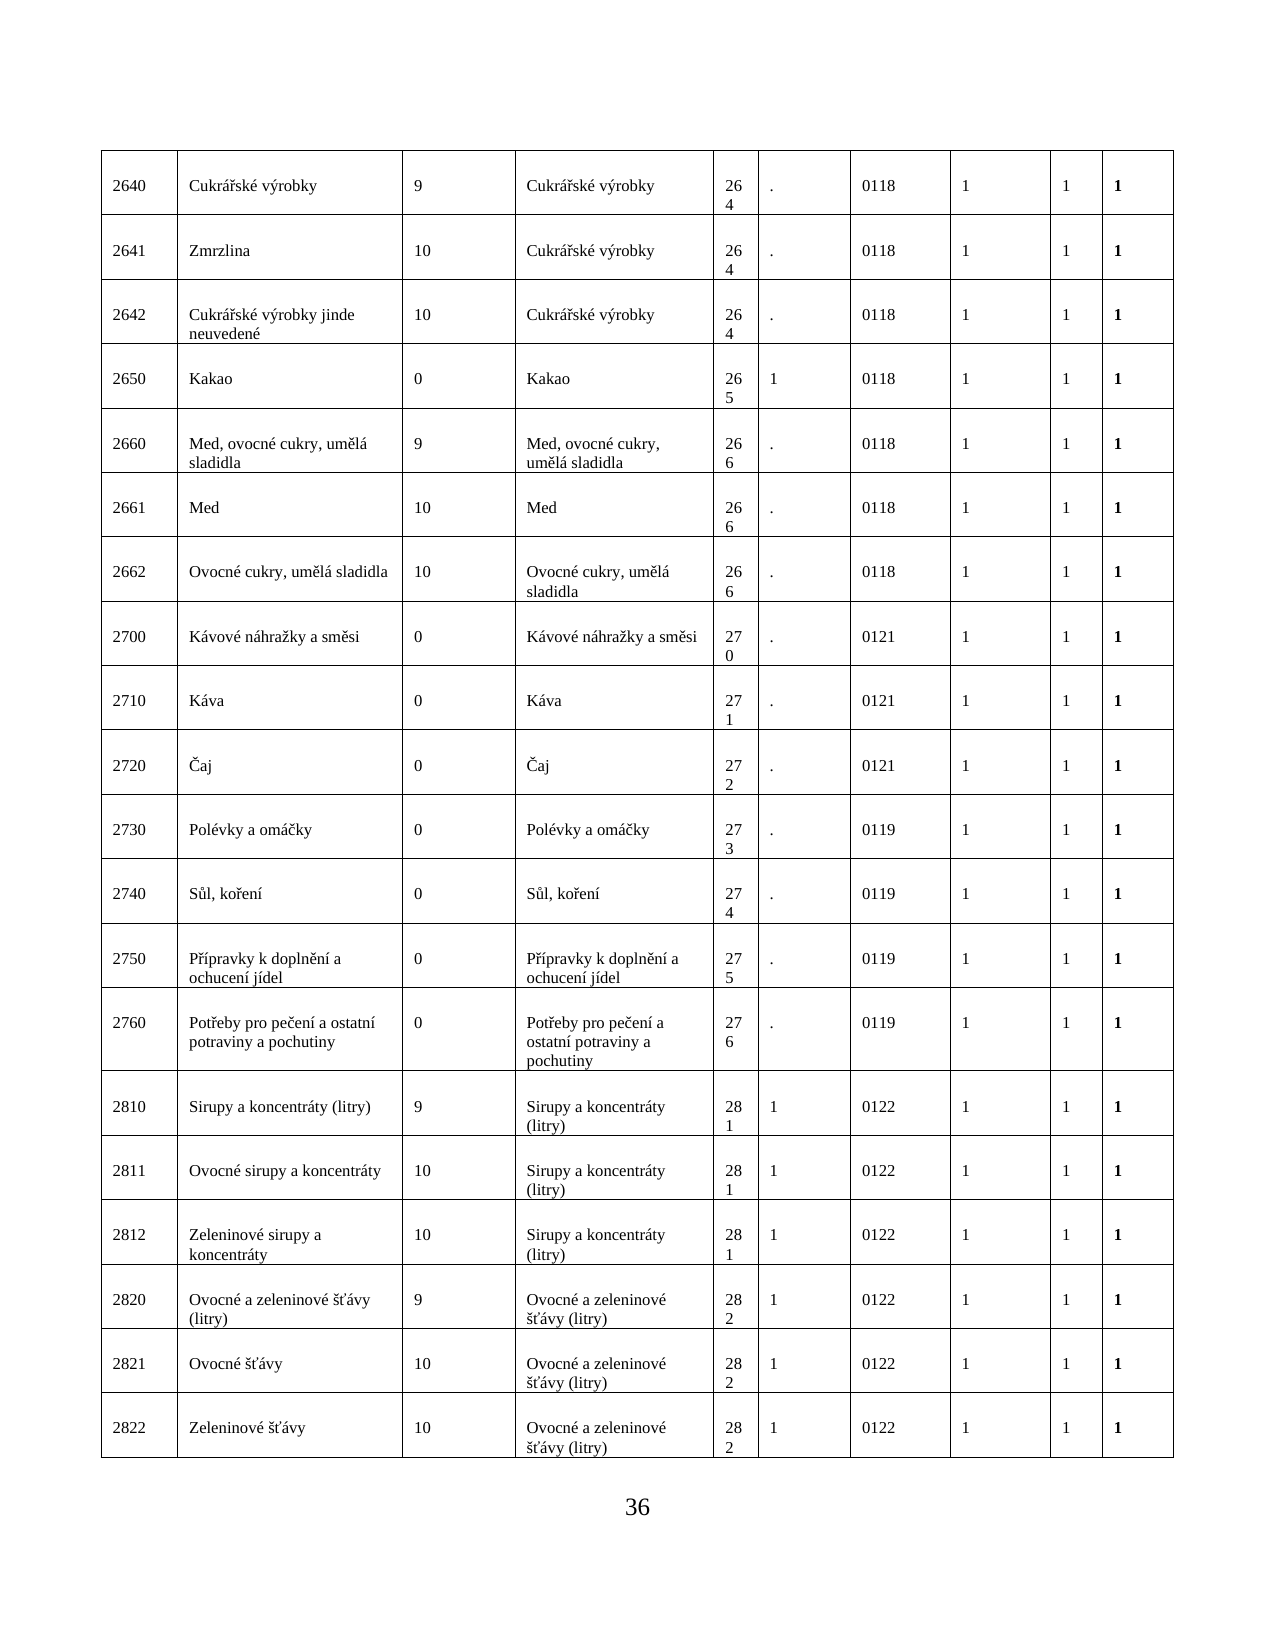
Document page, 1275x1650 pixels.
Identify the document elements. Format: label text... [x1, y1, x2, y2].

table_cell Ovocné a zeleninové šťávy (litry) [516, 1329, 713, 1392]
table_cell 1 [951, 537, 1050, 601]
table_cell 10 [403, 1393, 515, 1457]
table_cell Kávové náhražky a směsi [516, 602, 713, 665]
table_cell Ovocné sirupy a koncentráty [178, 1136, 402, 1199]
table_cell 10 [403, 473, 515, 536]
table_cell 266 [714, 473, 758, 536]
table_cell 1 [1051, 1136, 1102, 1199]
table_cell Polévky a omáčky [178, 795, 402, 858]
table_cell 273 [714, 795, 758, 858]
table_cell 1 [1103, 151, 1173, 214]
table_cell 1 [951, 151, 1050, 214]
table_cell 2750 [102, 924, 177, 987]
table_cell 1 [951, 215, 1050, 279]
table_cell 282 [714, 1265, 758, 1328]
table_cell Med [178, 473, 402, 536]
table_cell 1 [1103, 473, 1173, 536]
table_cell Zeleninové sirupy a koncentráty [178, 1200, 402, 1263]
table_cell 9 [403, 1265, 515, 1328]
table_cell 1 [1103, 1329, 1173, 1392]
table_cell 1 [1103, 1071, 1173, 1135]
table_cell 1 [1051, 1200, 1102, 1263]
table_cell 2740 [102, 859, 177, 922]
table_cell 281 [714, 1071, 758, 1135]
table_cell 0 [403, 602, 515, 665]
table_cell 10 [403, 537, 515, 601]
table_cell 1 [1103, 215, 1173, 279]
table_cell Med [516, 473, 713, 536]
table_cell 1 [1103, 409, 1173, 472]
table_cell 9 [403, 1071, 515, 1135]
table_cell 282 [714, 1329, 758, 1392]
table_cell 9 [403, 151, 515, 214]
table_cell 1 [951, 409, 1050, 472]
table_cell Přípravky k doplnění a ochucení jídel [178, 924, 402, 987]
table_cell 10 [403, 215, 515, 279]
table_cell 266 [714, 409, 758, 472]
table_cell 266 [714, 537, 758, 601]
table_cell Káva [516, 666, 713, 729]
table_cell 2821 [102, 1329, 177, 1392]
table_cell 0 [403, 344, 515, 407]
table_cell 1 [951, 1071, 1050, 1135]
table_cell . [759, 473, 850, 536]
table_cell 0121 [851, 730, 950, 794]
table_cell 0 [403, 666, 515, 729]
table_cell Potřeby pro pečení a ostatní potraviny a pochutiny [178, 988, 402, 1070]
table_cell . [759, 988, 850, 1070]
table_cell Cukrářské výrobky jinde neuvedené [178, 280, 402, 343]
table_cell 1 [1051, 1071, 1102, 1135]
table_cell 1 [951, 924, 1050, 987]
table_cell Potřeby pro pečení a ostatní potraviny a pochutiny [516, 988, 713, 1070]
table_cell Zeleninové šťávy [178, 1393, 402, 1457]
table_cell 1 [951, 344, 1050, 407]
table_cell 1 [759, 1136, 850, 1199]
table_cell . [759, 924, 850, 987]
table_cell 2822 [102, 1393, 177, 1457]
table_cell 2700 [102, 602, 177, 665]
table_cell 0 [403, 988, 515, 1070]
table_cell 0122 [851, 1071, 950, 1135]
table_cell 2642 [102, 280, 177, 343]
table_cell . [759, 409, 850, 472]
table_cell Čaj [178, 730, 402, 794]
table_cell 0118 [851, 537, 950, 601]
table_cell 1 [1051, 1265, 1102, 1328]
table_cell Sůl, koření [516, 859, 713, 922]
table_cell 10 [403, 280, 515, 343]
table_cell 1 [1103, 344, 1173, 407]
table_cell 1 [1103, 1200, 1173, 1263]
table_cell 1 [759, 1329, 850, 1392]
table_cell 1 [1103, 1136, 1173, 1199]
table_cell 1 [1103, 795, 1173, 858]
table_cell 0119 [851, 924, 950, 987]
table_cell Ovocné cukry, umělá sladidla [516, 537, 713, 601]
table_cell 1 [1051, 924, 1102, 987]
table_cell 1 [1103, 280, 1173, 343]
table_cell Cukrářské výrobky [178, 151, 402, 214]
table_cell 0118 [851, 409, 950, 472]
table_cell 1 [951, 795, 1050, 858]
table_cell 1 [951, 1393, 1050, 1457]
table_cell 1 [951, 473, 1050, 536]
table_cell 1 [1051, 602, 1102, 665]
table_cell Sůl, koření [178, 859, 402, 922]
table_cell 1 [1051, 859, 1102, 922]
table_cell 281 [714, 1200, 758, 1263]
table_cell 2710 [102, 666, 177, 729]
table_cell 1 [759, 1393, 850, 1457]
table_cell Ovocné šťávy [178, 1329, 402, 1392]
table_cell Med, ovocné cukry, umělá sladidla [516, 409, 713, 472]
table_cell Polévky a omáčky [516, 795, 713, 858]
table_cell 1 [951, 730, 1050, 794]
table_cell 1 [1103, 730, 1173, 794]
table_cell 0119 [851, 859, 950, 922]
table_cell 0119 [851, 988, 950, 1070]
table_cell 2640 [102, 151, 177, 214]
table_cell Sirupy a koncentráty (litry) [178, 1071, 402, 1135]
table_cell 270 [714, 602, 758, 665]
table_cell 1 [1051, 1393, 1102, 1457]
table_cell 271 [714, 666, 758, 729]
table_cell 1 [1051, 795, 1102, 858]
table_cell Čaj [516, 730, 713, 794]
table_cell Cukrářské výrobky [516, 280, 713, 343]
table_cell 1 [951, 1265, 1050, 1328]
table_cell 282 [714, 1393, 758, 1457]
table_cell Sirupy a koncentráty (litry) [516, 1071, 713, 1135]
table_cell Med, ovocné cukry, umělá sladidla [178, 409, 402, 472]
table_cell 264 [714, 151, 758, 214]
table_cell 10 [403, 1200, 515, 1263]
table_cell Ovocné cukry, umělá sladidla [178, 537, 402, 601]
table_cell 2811 [102, 1136, 177, 1199]
table_cell 1 [1103, 859, 1173, 922]
table_cell 0 [403, 730, 515, 794]
table_cell 0122 [851, 1393, 950, 1457]
table_cell 0122 [851, 1200, 950, 1263]
table_cell 0 [403, 924, 515, 987]
table_cell 2641 [102, 215, 177, 279]
table_cell 10 [403, 1329, 515, 1392]
table_cell 0118 [851, 151, 950, 214]
table_cell 0122 [851, 1329, 950, 1392]
table_cell 1 [1103, 988, 1173, 1070]
table_cell 2760 [102, 988, 177, 1070]
table_cell 1 [759, 1265, 850, 1328]
table_cell 1 [951, 1200, 1050, 1263]
table_cell 0122 [851, 1265, 950, 1328]
table_cell 9 [403, 409, 515, 472]
table_cell Sirupy a koncentráty (litry) [516, 1136, 713, 1199]
table_cell 1 [1103, 602, 1173, 665]
table_cell . [759, 666, 850, 729]
table_cell 0118 [851, 344, 950, 407]
table_cell 0 [403, 859, 515, 922]
table_cell 0119 [851, 795, 950, 858]
table_cell 264 [714, 215, 758, 279]
table_cell Cukrářské výrobky [516, 151, 713, 214]
table_cell Kávové náhražky a směsi [178, 602, 402, 665]
table_cell 1 [1103, 1393, 1173, 1457]
table_cell . [759, 151, 850, 214]
table_cell 1 [951, 666, 1050, 729]
table_cell 0118 [851, 280, 950, 343]
table_cell . [759, 730, 850, 794]
table_cell 274 [714, 859, 758, 922]
table_cell Zmrzlina [178, 215, 402, 279]
table_cell 275 [714, 924, 758, 987]
table_cell 1 [1103, 924, 1173, 987]
table_cell 2660 [102, 409, 177, 472]
table_cell 2810 [102, 1071, 177, 1135]
table_cell Přípravky k doplnění a ochucení jídel [516, 924, 713, 987]
table_cell 276 [714, 988, 758, 1070]
table_cell Kakao [516, 344, 713, 407]
table_cell . [759, 602, 850, 665]
table_cell 0 [403, 795, 515, 858]
table_cell 281 [714, 1136, 758, 1199]
table_cell . [759, 537, 850, 601]
table_cell 1 [1051, 537, 1102, 601]
table_cell 1 [1103, 1265, 1173, 1328]
table_cell 0121 [851, 666, 950, 729]
table_cell 1 [1051, 344, 1102, 407]
table_cell 2720 [102, 730, 177, 794]
table_cell 1 [951, 859, 1050, 922]
table_cell Ovocné a zeleninové šťávy (litry) [178, 1265, 402, 1328]
table_cell 1 [1051, 409, 1102, 472]
table_cell 1 [1051, 215, 1102, 279]
table_cell . [759, 859, 850, 922]
table_cell 1 [759, 344, 850, 407]
table_cell 0118 [851, 215, 950, 279]
table_cell 1 [1051, 473, 1102, 536]
table_cell Sirupy a koncentráty (litry) [516, 1200, 713, 1263]
table_cell 1 [951, 1136, 1050, 1199]
table_cell 1 [1051, 280, 1102, 343]
table_cell 1 [951, 1329, 1050, 1392]
table_cell 1 [951, 280, 1050, 343]
table_cell 0122 [851, 1136, 950, 1199]
table_cell 0118 [851, 473, 950, 536]
table_cell 2812 [102, 1200, 177, 1263]
table_cell Ovocné a zeleninové šťávy (litry) [516, 1393, 713, 1457]
table_cell 1 [1051, 151, 1102, 214]
table_cell 265 [714, 344, 758, 407]
table_cell Káva [178, 666, 402, 729]
table_cell 1 [951, 988, 1050, 1070]
table_cell 1 [1051, 730, 1102, 794]
table_cell Cukrářské výrobky [516, 215, 713, 279]
table_cell 2661 [102, 473, 177, 536]
table_cell 2662 [102, 537, 177, 601]
table_cell 1 [951, 602, 1050, 665]
table_cell . [759, 280, 850, 343]
table_cell . [759, 215, 850, 279]
table_cell Kakao [178, 344, 402, 407]
table_cell 2650 [102, 344, 177, 407]
table_cell 272 [714, 730, 758, 794]
table_cell 264 [714, 280, 758, 343]
table_cell 1 [1103, 537, 1173, 601]
table_cell Ovocné a zeleninové šťávy (litry) [516, 1265, 713, 1328]
table_cell 1 [1051, 666, 1102, 729]
table_cell 2820 [102, 1265, 177, 1328]
table_cell 1 [1103, 666, 1173, 729]
table_cell 0121 [851, 602, 950, 665]
table_cell 10 [403, 1136, 515, 1199]
table_cell 1 [1051, 988, 1102, 1070]
table_cell 1 [1051, 1329, 1102, 1392]
table_cell . [759, 795, 850, 858]
table_cell 2730 [102, 795, 177, 858]
table_cell 1 [759, 1200, 850, 1263]
table_cell 1 [759, 1071, 850, 1135]
